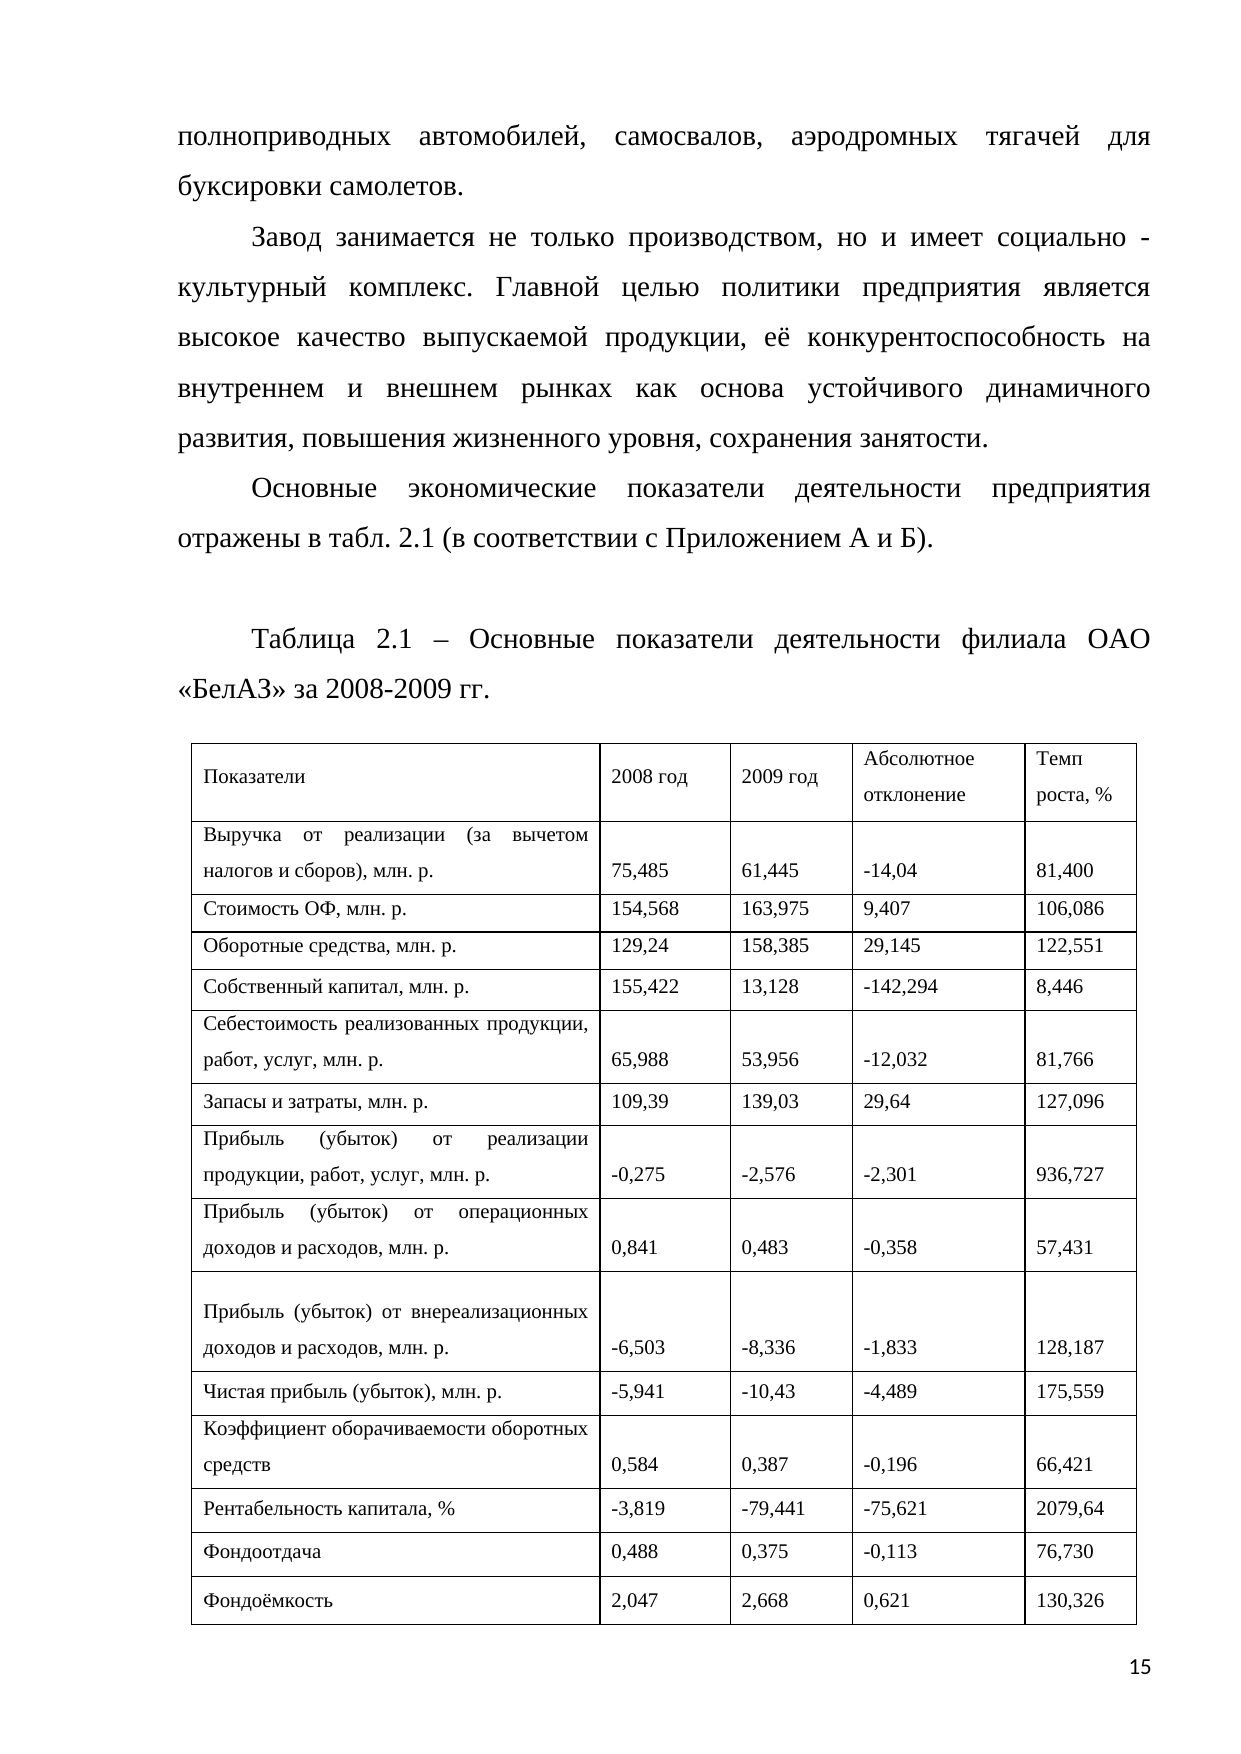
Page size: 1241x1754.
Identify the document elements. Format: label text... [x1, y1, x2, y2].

table_cell -0,196 [853, 1416, 1024, 1488]
table_cell Фондоотдача [192, 1533, 599, 1576]
table_cell Оборотные средства, млн. р. [192, 933, 599, 969]
table_cell 61,445 [731, 822, 852, 894]
table_cell 29,145 [853, 933, 1024, 969]
table_cell -4,489 [853, 1372, 1024, 1415]
table_cell -79,441 [731, 1489, 852, 1532]
table_cell 0,841 [601, 1199, 730, 1271]
table_cell 0,375 [731, 1533, 852, 1576]
table_cell Стоимость ОФ, млн. р. [192, 895, 599, 931]
table_cell -142,294 [853, 970, 1024, 1009]
table_cell Прибыль (убыток) от реализации продукции, работ, услуг, млн. р. [192, 1126, 599, 1198]
table_cell 139,03 [731, 1084, 852, 1125]
table_cell -5,941 [601, 1372, 730, 1415]
table_cell Себестоимость реализованных продукции, работ, услуг, млн. р. [192, 1011, 599, 1083]
table_cell 0,621 [853, 1577, 1024, 1624]
table_cell 122,551 [1026, 933, 1136, 969]
table_cell -1,833 [853, 1272, 1024, 1371]
table_cell 9,407 [853, 895, 1024, 931]
table_cell Собственный капитал, млн. р. [192, 970, 599, 1009]
table_cell 175,559 [1026, 1372, 1136, 1415]
table_cell 158,385 [731, 933, 852, 969]
text Таблица 2.1 – Основные показатели деятельности филиала ОАО «БелАЗ» за 2008-2009 гг. [177, 621, 1152, 705]
table_cell 129,24 [601, 933, 730, 969]
table_cell -0,275 [601, 1126, 730, 1198]
table_cell -0,113 [853, 1533, 1024, 1576]
table_cell 130,326 [1026, 1577, 1136, 1624]
table_cell -8,336 [731, 1272, 852, 1371]
table_cell 0,387 [731, 1416, 852, 1488]
text Завод занимается не только производством, но и имеет социально - культурный комплекс. Главной целью политики предприятия является высокое качество выпускаемой продукции, её конкурентоспособность на внутреннем и внешнем рынках как основа устойчивого динамичного развития, повышения жизненного уровня, сохранения занятости. [177, 219, 1152, 453]
table_cell 163,975 [731, 895, 852, 931]
table_cell -2,301 [853, 1126, 1024, 1198]
table_cell Запасы и затраты, млн. р. [192, 1084, 599, 1125]
table_cell 2,047 [601, 1577, 730, 1624]
table_cell 81,400 [1026, 822, 1136, 894]
table_header 2008 год [601, 744, 730, 821]
table_header Абсолютное отклонение [853, 744, 1024, 821]
table_cell 0,483 [731, 1199, 852, 1271]
table_cell 0,584 [601, 1416, 730, 1488]
table_cell Коэффициент оборачиваемости оборотных средств [192, 1416, 599, 1488]
table_cell 127,096 [1026, 1084, 1136, 1125]
table_cell 128,187 [1026, 1272, 1136, 1371]
table_header Показатели [192, 744, 599, 821]
table_header Темп роста, % [1026, 744, 1136, 821]
table_cell 936,727 [1026, 1126, 1136, 1198]
table_cell 2,668 [731, 1577, 852, 1624]
table_cell 2079,64 [1026, 1489, 1136, 1532]
table_cell -75,621 [853, 1489, 1024, 1532]
table_cell -6,503 [601, 1272, 730, 1371]
table_cell Чистая прибыль (убыток), млн. р. [192, 1372, 599, 1415]
table_cell -12,032 [853, 1011, 1024, 1083]
table_cell -2,576 [731, 1126, 852, 1198]
table_cell 0,488 [601, 1533, 730, 1576]
text Основные экономические показатели деятельности предприятия отражены в табл. 2.1 (в соответствии с Приложением А и Б). [177, 470, 1152, 554]
table_cell 57,431 [1026, 1199, 1136, 1271]
table_cell Прибыль (убыток) от внереализационных доходов и расходов, млн. р. [192, 1272, 599, 1371]
table_cell -14,04 [853, 822, 1024, 894]
table_cell 75,485 [601, 822, 730, 894]
table_cell 109,39 [601, 1084, 730, 1125]
table_cell 154,568 [601, 895, 730, 931]
table_cell 66,421 [1026, 1416, 1136, 1488]
table_cell 8,446 [1026, 970, 1136, 1009]
table_header 2009 год [731, 744, 852, 821]
table_cell Прибыль (убыток) от операционных доходов и расходов, млн. р. [192, 1199, 599, 1271]
table_cell 29,64 [853, 1084, 1024, 1125]
table_cell -10,43 [731, 1372, 852, 1415]
table_cell Фондоёмкость [192, 1577, 599, 1624]
table_cell 155,422 [601, 970, 730, 1009]
table_cell 65,988 [601, 1011, 730, 1083]
table_cell Рентабельность капитала, % [192, 1489, 599, 1532]
table_cell 76,730 [1026, 1533, 1136, 1576]
table_cell 53,956 [731, 1011, 852, 1083]
table_cell 13,128 [731, 970, 852, 1009]
table_cell 81,766 [1026, 1011, 1136, 1083]
table_cell Выручка от реализации (за вычетом налогов и сборов), млн. р. [192, 822, 599, 894]
table_cell -0,358 [853, 1199, 1024, 1271]
table_cell -3,819 [601, 1489, 730, 1532]
table_cell 106,086 [1026, 895, 1136, 931]
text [177, 118, 1152, 202]
